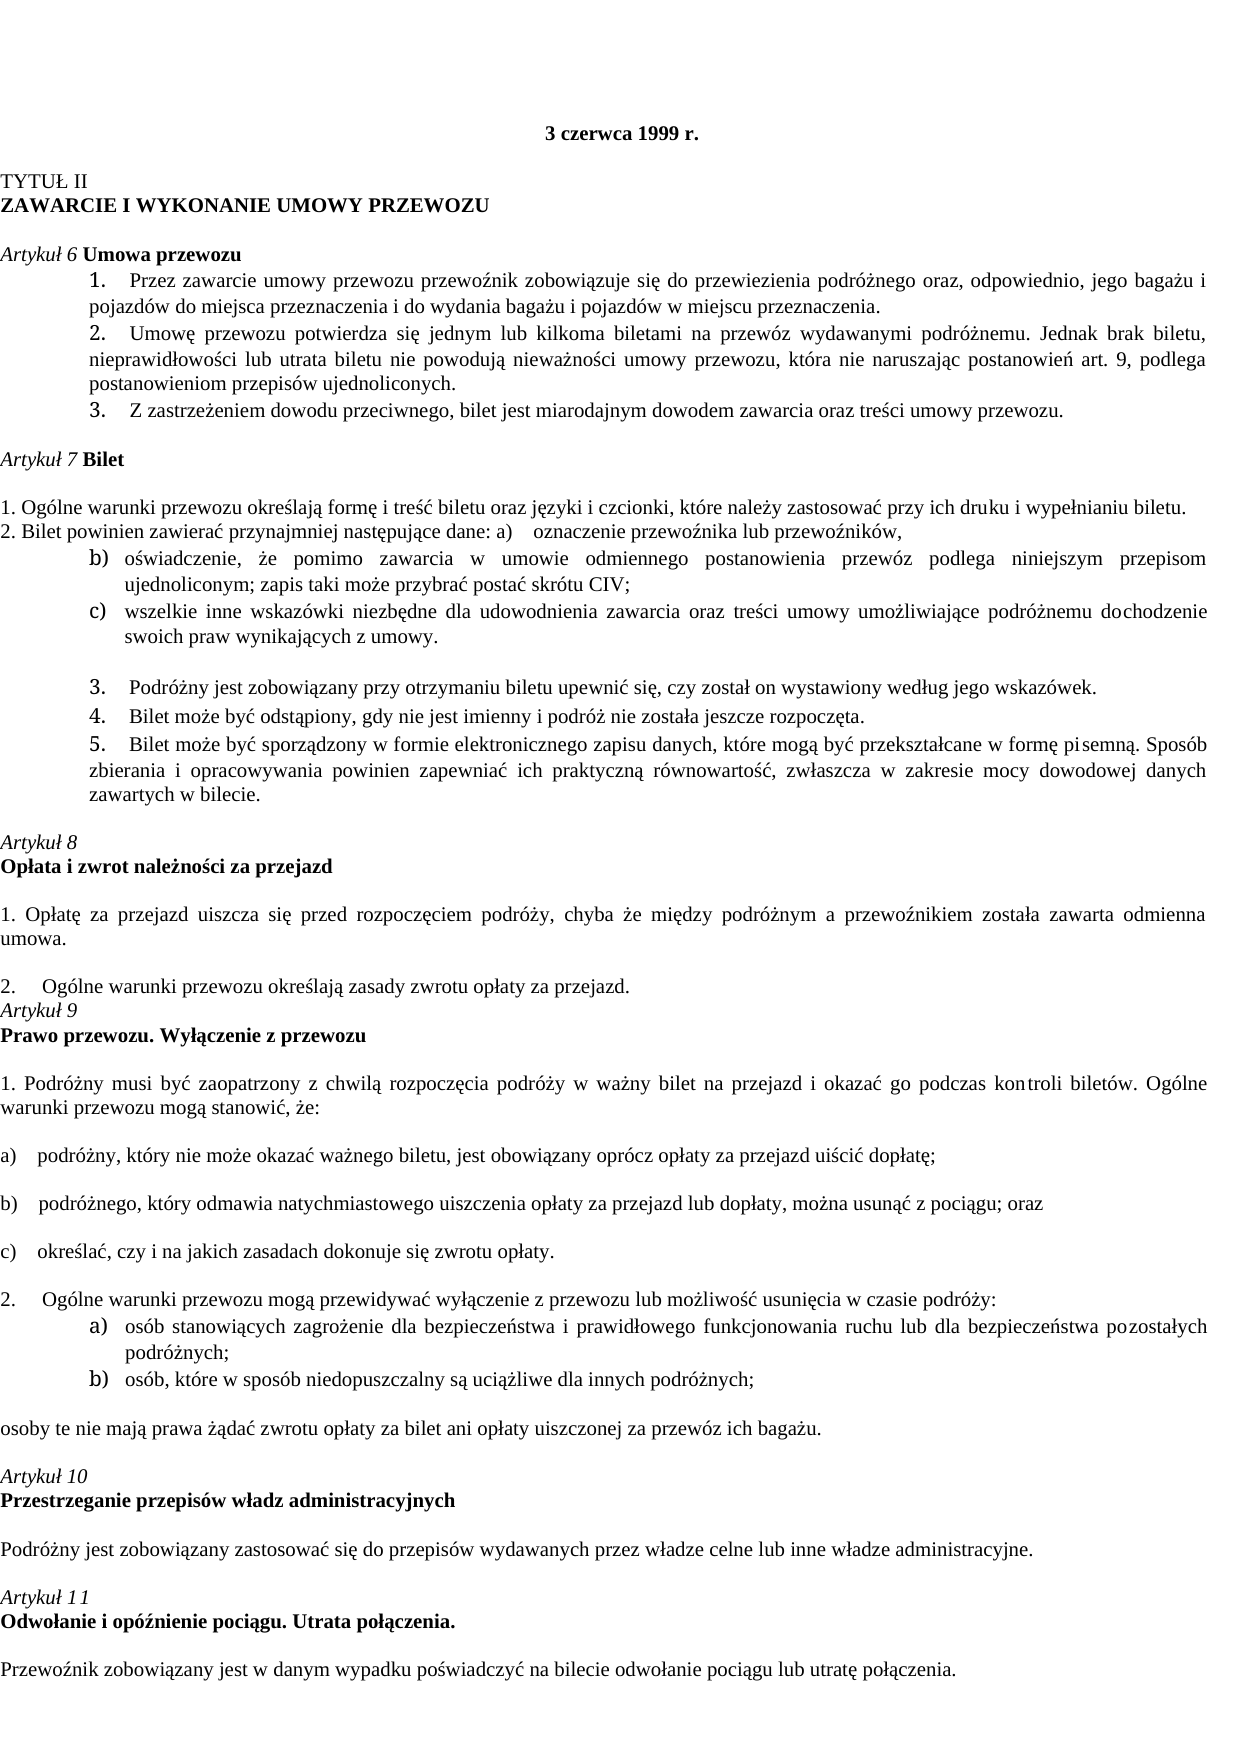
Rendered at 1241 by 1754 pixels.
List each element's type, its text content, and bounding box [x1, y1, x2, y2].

text osoby te nie mają prawa żądać zwrotu opłaty za bilet ani opłaty uiszczonej za przewóz ich bagażu. [0, 1416, 1207, 1440]
list osób stanowiących zagrożenie dla bezpieczeństwa i prawidłowego funkcjonowania ruchu lub dla bezpieczeństwa pozostałych podróżnych; [89, 1311, 1207, 1364]
list oświadczenie, że pomimo zawarcia w umowie odmiennego postanowienia przewóz podlega niniejszym przepisom ujednoliconym; zapis taki może przybrać postać skrótu CIV; [89, 543, 1207, 596]
text Przestrzeganie przepisów władz administracyjnych [0, 1488, 1207, 1512]
text Podróżny jest zobowiązany zastosować się do przepisów wydawanych przez władze celne lub inne władze administracyjne. [0, 1537, 1207, 1561]
text c) określać, czy i na jakich zasadach dokonuje się zwrotu opłaty. [0, 1239, 1207, 1263]
text Artykuł 6 Umowa przewozu [0, 242, 1207, 266]
text TYTUŁ II [0, 169, 1207, 193]
text Przewoźnik zobowiązany jest w danym wypadku poświadczyć na bilecie odwołanie pociągu lub utratę połączenia. [0, 1657, 1207, 1681]
list osób, które w sposób niedopuszczalny są uciążliwe dla innych podróżnych; [89, 1364, 1207, 1392]
text 1. Opłatę za przejazd uiszcza się przed rozpoczęciem podróży, chyba że między podróżnym a przewoźnikiem została zawarta odmienna umowa. [0, 902, 1207, 950]
text a) podróżny, który nie może okazać ważnego biletu, jest obowiązany oprócz opłaty za przejazd uiścić dopłatę; [0, 1143, 1207, 1167]
list Podróżny jest zobowiązany przy otrzymaniu biletu upewnić się, czy został on wystawiony według jego wskazówek. [89, 672, 1207, 701]
text b) podróżnego, który odmawia natychmiastowego uiszczenia opłaty za przejazd lub dopłaty, można usunąć z pociągu; oraz [0, 1191, 1207, 1215]
text 1. Podróżny musi być zaopatrzony z chwilą rozpoczęcia podróży w ważny bilet na przejazd i okazać go podczas kontroli biletów. Ogólne warunki przewozu mogą stanowić, że: [0, 1071, 1207, 1119]
text 2. Ogólne warunki przewozu określają zasady zwrotu opłaty za przejazd. [0, 974, 1207, 998]
list Bilet może być odstąpiony, gdy nie jest imienny i podróż nie została jeszcze rozpoczęta. [89, 701, 1207, 729]
text Opłata i zwrot należności za przejazd [0, 854, 1207, 878]
text Artykuł 10 [0, 1464, 1207, 1488]
list Przez zawarcie umowy przewozu przewoźnik zobowiązuje się do przewiezienia podróżnego oraz, odpowiednio, jego bagażu i pojazdów do miejsca przeznaczenia i do wydania bagażu i pojazdów w miejscu przeznaczenia. [89, 266, 1207, 318]
text ZAWARCIE I WYKONANIE UMOWY PRZEWOZU [0, 193, 1207, 217]
list wszelkie inne wskazówki niezbędne dla udowodnienia zawarcia oraz treści umowy umożliwiające podróżnemu dochodzenie swoich praw wynikających z umowy. [89, 596, 1207, 648]
text Artykuł 7 Bilet [0, 447, 1207, 471]
text Artykuł 9 [0, 998, 1207, 1022]
list Z zastrzeżeniem dowodu przeciwnego, bilet jest miarodajnym dowodem zawarcia oraz treści umowy przewozu. [89, 395, 1207, 423]
text 2. Ogólne warunki przewozu mogą przewidywać wyłączenie z przewozu lub możliwość usunięcia w czasie podróży: [0, 1287, 1207, 1311]
list Bilet może być sporządzony w formie elektronicznego zapisu danych, które mogą być przekształcane w formę pisemną. Sposób zbierania i opracowywania powinien zapewniać ich praktyczną równowartość, zwłaszcza w zakresie mocy dowodowej danych zawartych w bilecie. [89, 729, 1207, 806]
text Prawo przewozu. Wyłączenie z przewozu [0, 1022, 1207, 1047]
text Odwołanie i opóźnienie pociągu. Utrata połączenia. [0, 1609, 1207, 1633]
text Artykuł 8 [0, 830, 1207, 854]
text Artykuł 11 [0, 1585, 1207, 1609]
text 3 czerwca 1999 r. [89, 121, 1155, 145]
text 1. Ogólne warunki przewozu określają formę i treść biletu oraz języki i czcionki, które należy zastosować przy ich druku i wypełnianiu biletu. [0, 495, 1207, 519]
list Umowę przewozu potwierdza się jednym lub kilkoma biletami na przewóz wydawanymi podróżnemu. Jednak brak biletu, nieprawidłowości lub utrata biletu nie powodują nieważności umowy przewozu, która nie naruszając postanowień art. 9, podlega postanowieniom przepisów ujednoliconych. [89, 318, 1207, 395]
text 2. Bilet powinien zawierać przynajmniej następujące dane: a) oznaczenie przewoźnika lub przewoźników, [0, 519, 1207, 543]
